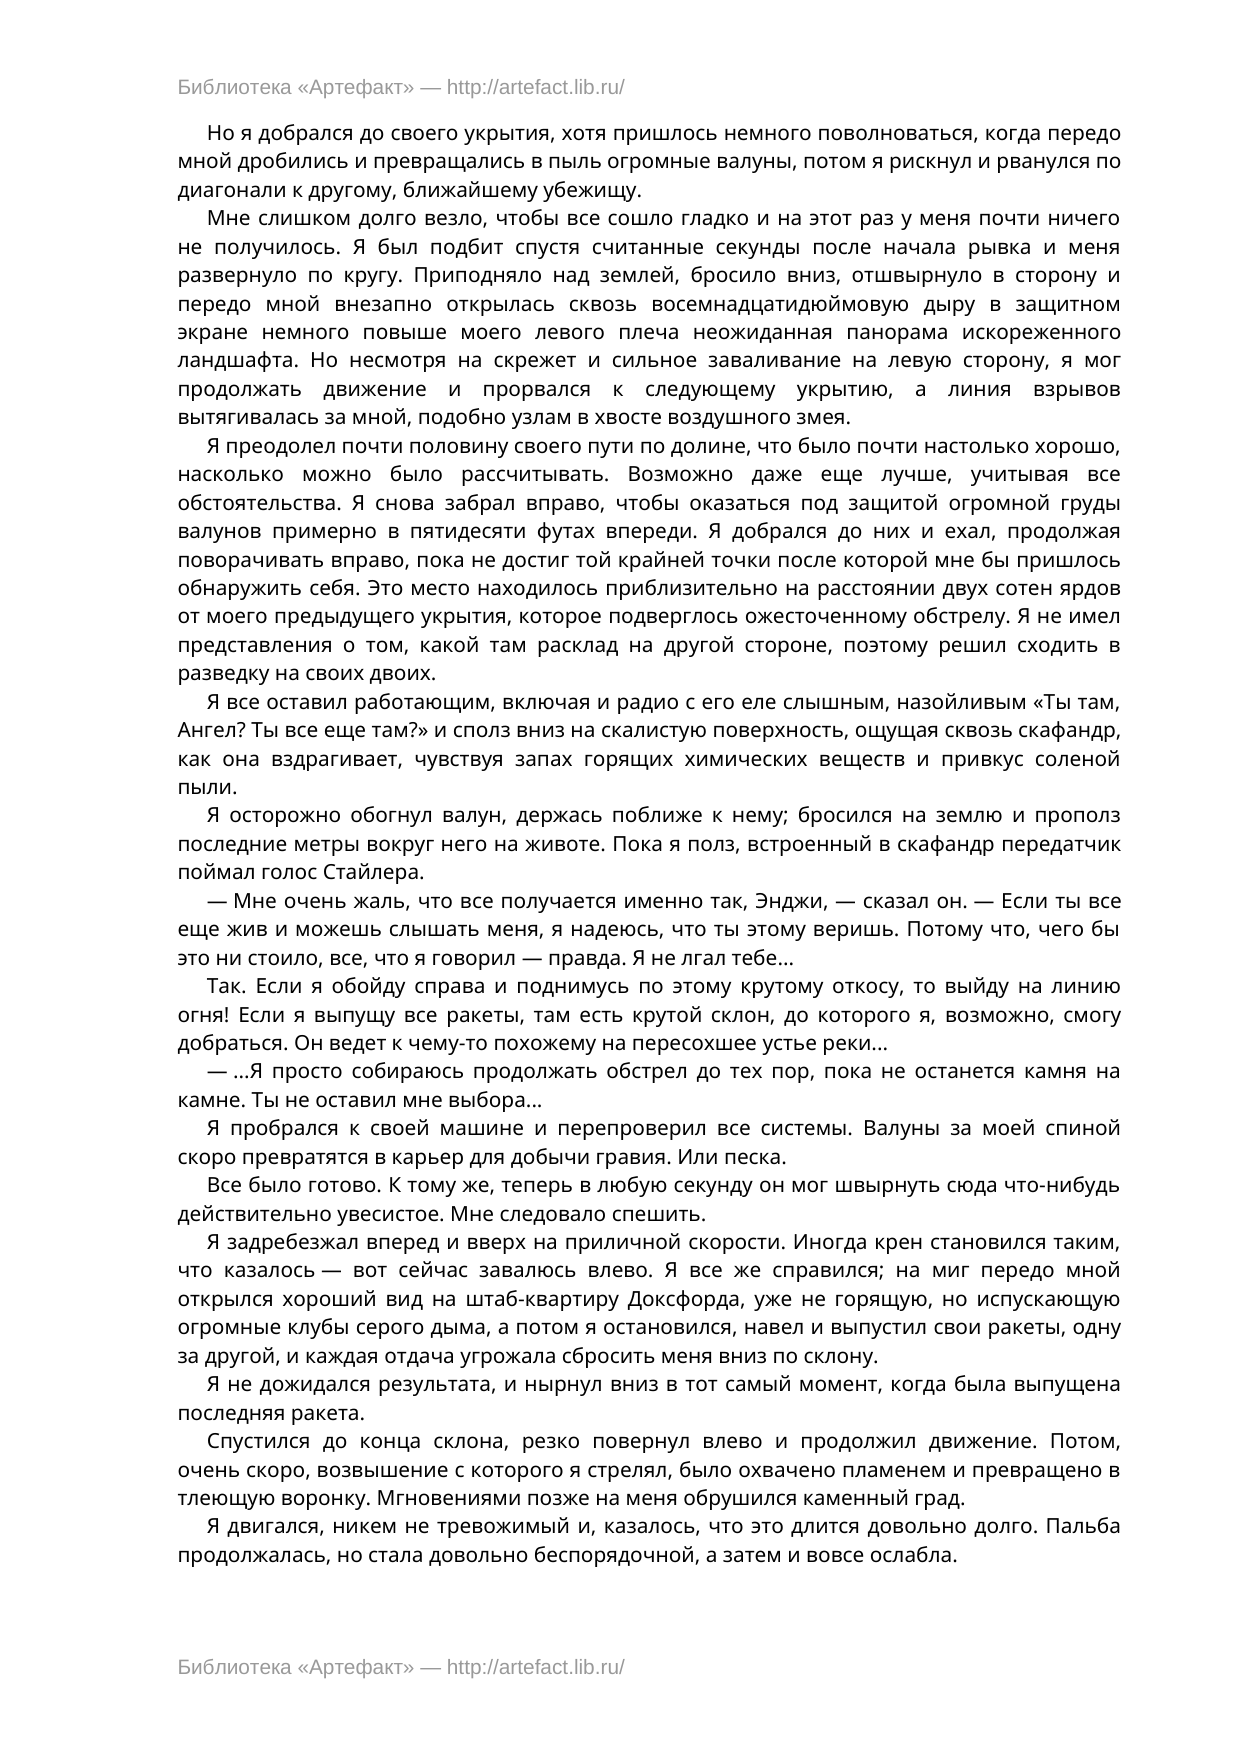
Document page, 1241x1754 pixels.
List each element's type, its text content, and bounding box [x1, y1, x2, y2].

text — Мне очень жаль, что все получается именно так, Энджи, — сказал он. — Если ты все еще жив и можешь слышать меня, я надеюсь, что ты этому веришь. Потому что, чего бы это ни стоило, все, что я говорил — правда. Я не лгал тебе... [177, 886, 1122, 971]
text Я задребезжал вперед и вверх на приличной скорости. Иногда крен становился таким, что казалось — вот сейчас завалюсь влево. Я все же справился; на миг передо мной открылся хороший вид на штаб-квартиру Доксфорда, уже не горящую, но испускающую огромные клубы серого дыма, а потом я остановился, навел и выпустил свои ракеты, одну за другой, и каждая отдача угрожала сбросить меня вниз по склону. [177, 1227, 1122, 1369]
text Я преодолел почти половину своего пути по долине, что было почти настолько хорошо, насколько можно было рассчитывать. Возможно даже еще лучше, учитывая все обстоятельства. Я снова забрал вправо, чтобы оказаться под защитой огромной груды валунов примерно в пятидесяти футах впереди. Я добрался до них и ехал, продолжая поворачивать вправо, пока не достиг той крайней точки после которой мне бы пришлось обнаружить себя. Это место находилось приблизительно на расстоянии двух сотен ярдов от моего предыдущего укрытия, которое подверглось ожесточенному обстрелу. Я не имел представления о том, какой там расклад на другой стороне, поэтому решил сходить в разведку на своих двоих. [177, 431, 1122, 687]
text Я все оставил работающим, включая и радио с его еле слышным, назойливым «Ты там, Ангел? Ты все еще там?» и сполз вниз на скалистую поверхность, ощущая сквозь скафандр, как она вздрагивает, чувствуя запах горящих химических веществ и привкус соленой пыли. [177, 687, 1122, 801]
text Так. Если я обойду справа и поднимусь по этому крутому откосу, то выйду на линию огня! Если я выпущу все ракеты, там есть крутой склон, до которого я, возможно, смогу добраться. Он ведет к чему-то похожему на пересохшее устье реки... [177, 971, 1122, 1057]
text Я осторожно обогнул валун, держась поближе к нему; бросился на землю и прополз последние метры вокруг него на животе. Пока я полз, встроенный в скафандр передатчик поймал голос Стайлера. [177, 801, 1122, 886]
text Я двигался, никем не тревожимый и, казалось, что это длится довольно долго. Пальба продолжалась, но стала довольно беспорядочной, а затем и вовсе ослабла. [177, 1512, 1122, 1568]
text Я не дожидался результата, и нырнул вниз в тот самый момент, когда была выпущена последняя ракета. [177, 1369, 1122, 1426]
text Но я добрался до своего укрытия, хотя пришлось немного поволноваться, когда передо мной дробились и превращались в пыль огромные валуны, потом я рискнул и рванулся по диагонали к другому, ближайшему убежищу. [177, 118, 1122, 203]
text Все было готово. К тому же, теперь в любую секунду он мог швырнуть сюда что-нибудь действительно увесистое. Мне следовало спешить. [177, 1170, 1122, 1227]
text Я пробрался к своей машине и перепроверил все системы. Валуны за моей спиной скоро превратятся в карьер для добычи гравия. Или песка. [177, 1113, 1122, 1170]
text — ...Я просто собираюсь продолжать обстрел до тех пор, пока не останется камня на камне. Ты не оставил мне выбора... [177, 1057, 1122, 1113]
text Спустился до конца склона, резко повернул влево и продолжил движение. Потом, очень скоро, возвышение с которого я стрелял, было охвачено пламенем и превращено в тлеющую воронку. Мгновениями позже на меня обрушился каменный град. [177, 1426, 1122, 1512]
text Мне слишком долго везло, чтобы все сошло гладко и на этот раз у меня почти ничего не получилось. Я был подбит спустя считанные секунды после начала рывка и меня развернуло по кругу. Приподняло над землей, бросило вниз, отшвырнуло в сторону и передо мной внезапно открылась сквозь восемнадцатидюймовую дыру в защитном экране немного повыше моего левого плеча неожиданная панорама искореженного ландшафта. Но несмотря на скрежет и сильное заваливание на левую сторону, я мог продолжать движение и прорвался к следующему укрытию, а линия взрывов вытягивалась за мной, подобно узлам в хвосте воздушного змея. [177, 203, 1122, 431]
